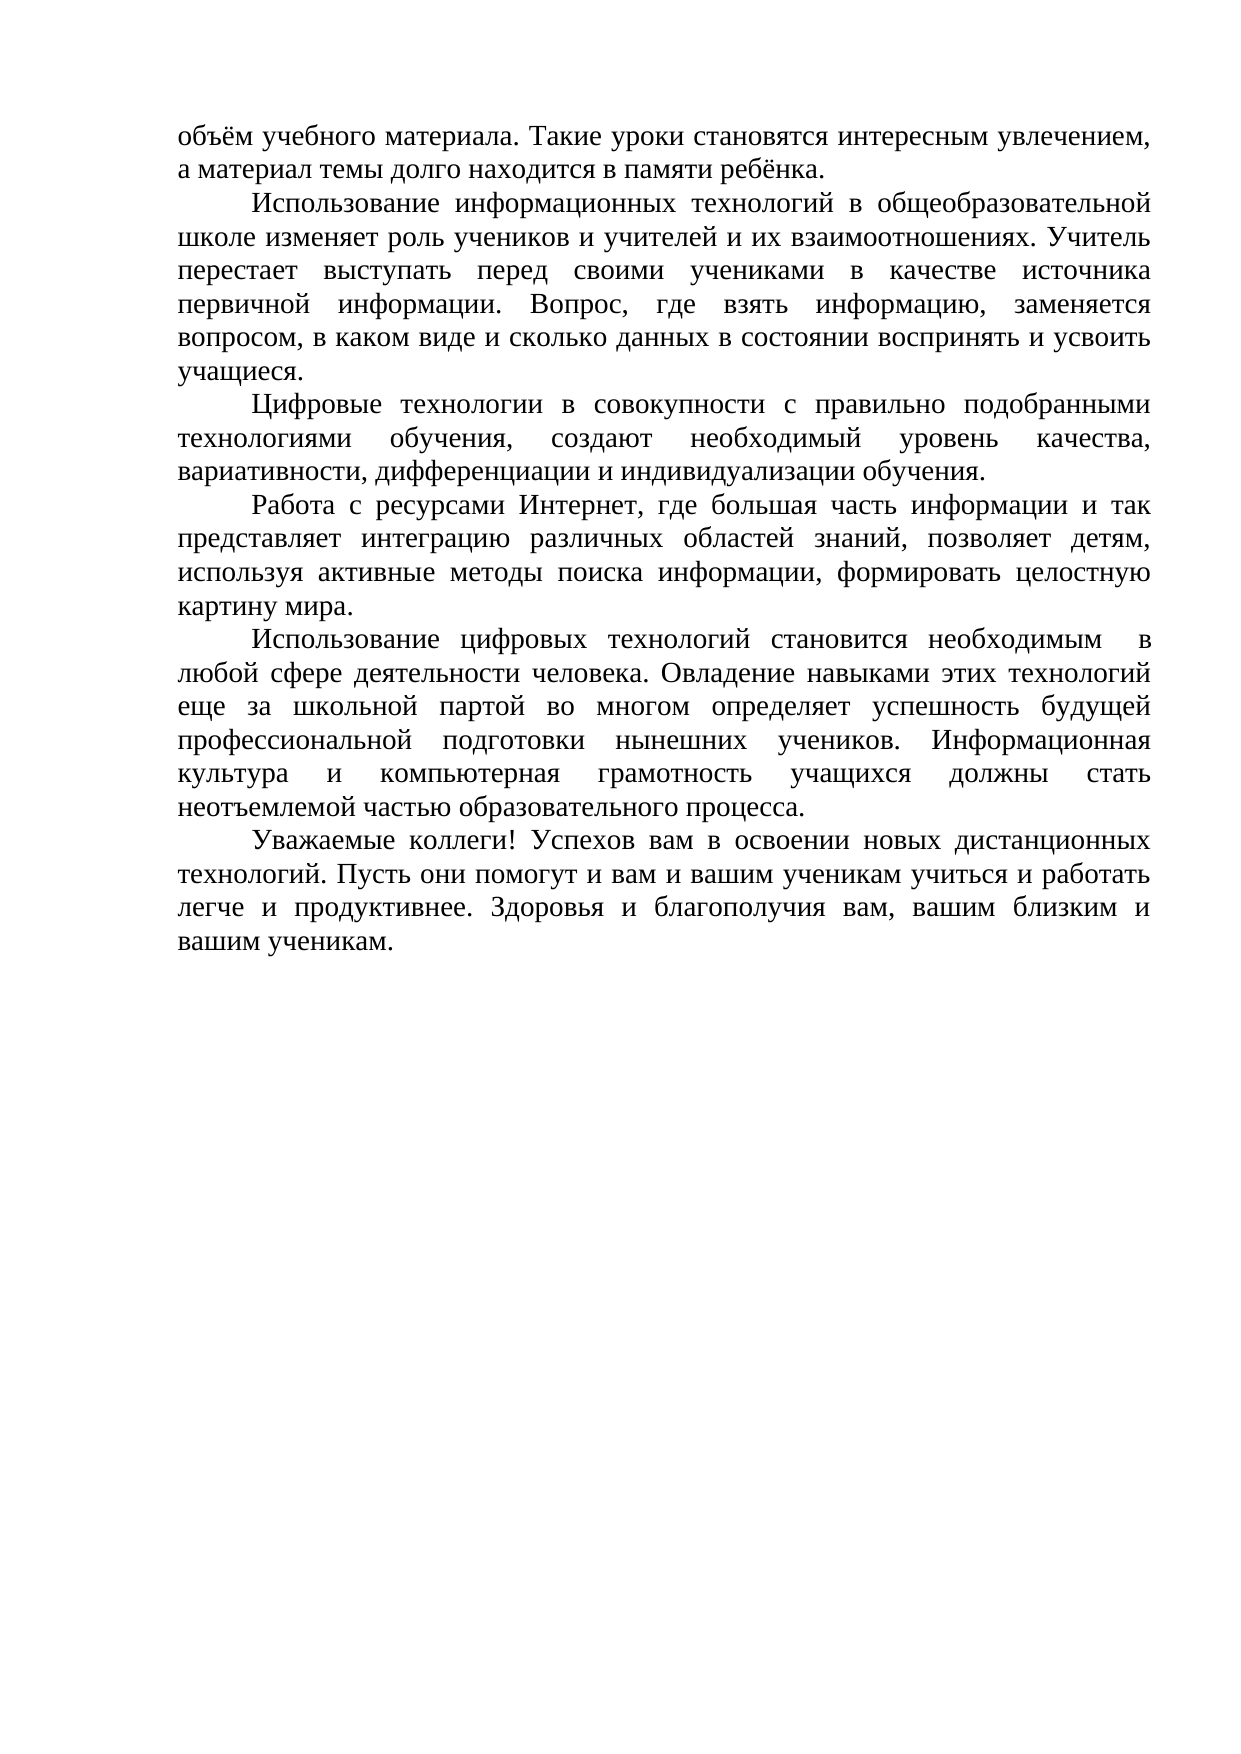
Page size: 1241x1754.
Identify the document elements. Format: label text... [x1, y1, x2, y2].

text Использование информационных технологий в общеобразовательной школе изменяет роль учеников и учителей и их взаимоотношениях. Учитель перестает выступать перед своими учениками в качестве источника первичной информации. Вопрос, где взять информацию, заменяется вопросом, в каком виде и сколько данных в состоянии воспринять и усвоить учащиеся. [177, 185, 1152, 386]
text Работа с ресурсами Интернет, где большая часть информации и так представляет интеграцию различных областей знаний, позволяет детям, используя активные методы поиска информации, формировать целостную картину мира. [177, 487, 1152, 621]
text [177, 118, 1152, 185]
text Уважаемые коллеги! Успехов вам в освоении новых дистанционных технологий. Пусть они помогут и вам и вашим ученикам учиться и работать легче и продуктивнее. Здоровья и благополучия вам, вашим близким и вашим ученикам. [177, 822, 1152, 957]
text Использование цифровых технологий становится необходимым в любой сфере деятельности человека. Овладение навыками этих технологий еще за школьной партой во многом определяет успешность будущей профессиональной подготовки нынешних учеников. Информационная культура и компьютерная грамотность учащихся должны стать неотъемлемой частью образовательного процесса. [177, 621, 1152, 822]
text Цифровые технологии в совокупности с правильно подобранными технологиями обучения, создают необходимый уровень качества, вариативности, дифференциации и индивидуализации обучения. [177, 386, 1152, 487]
